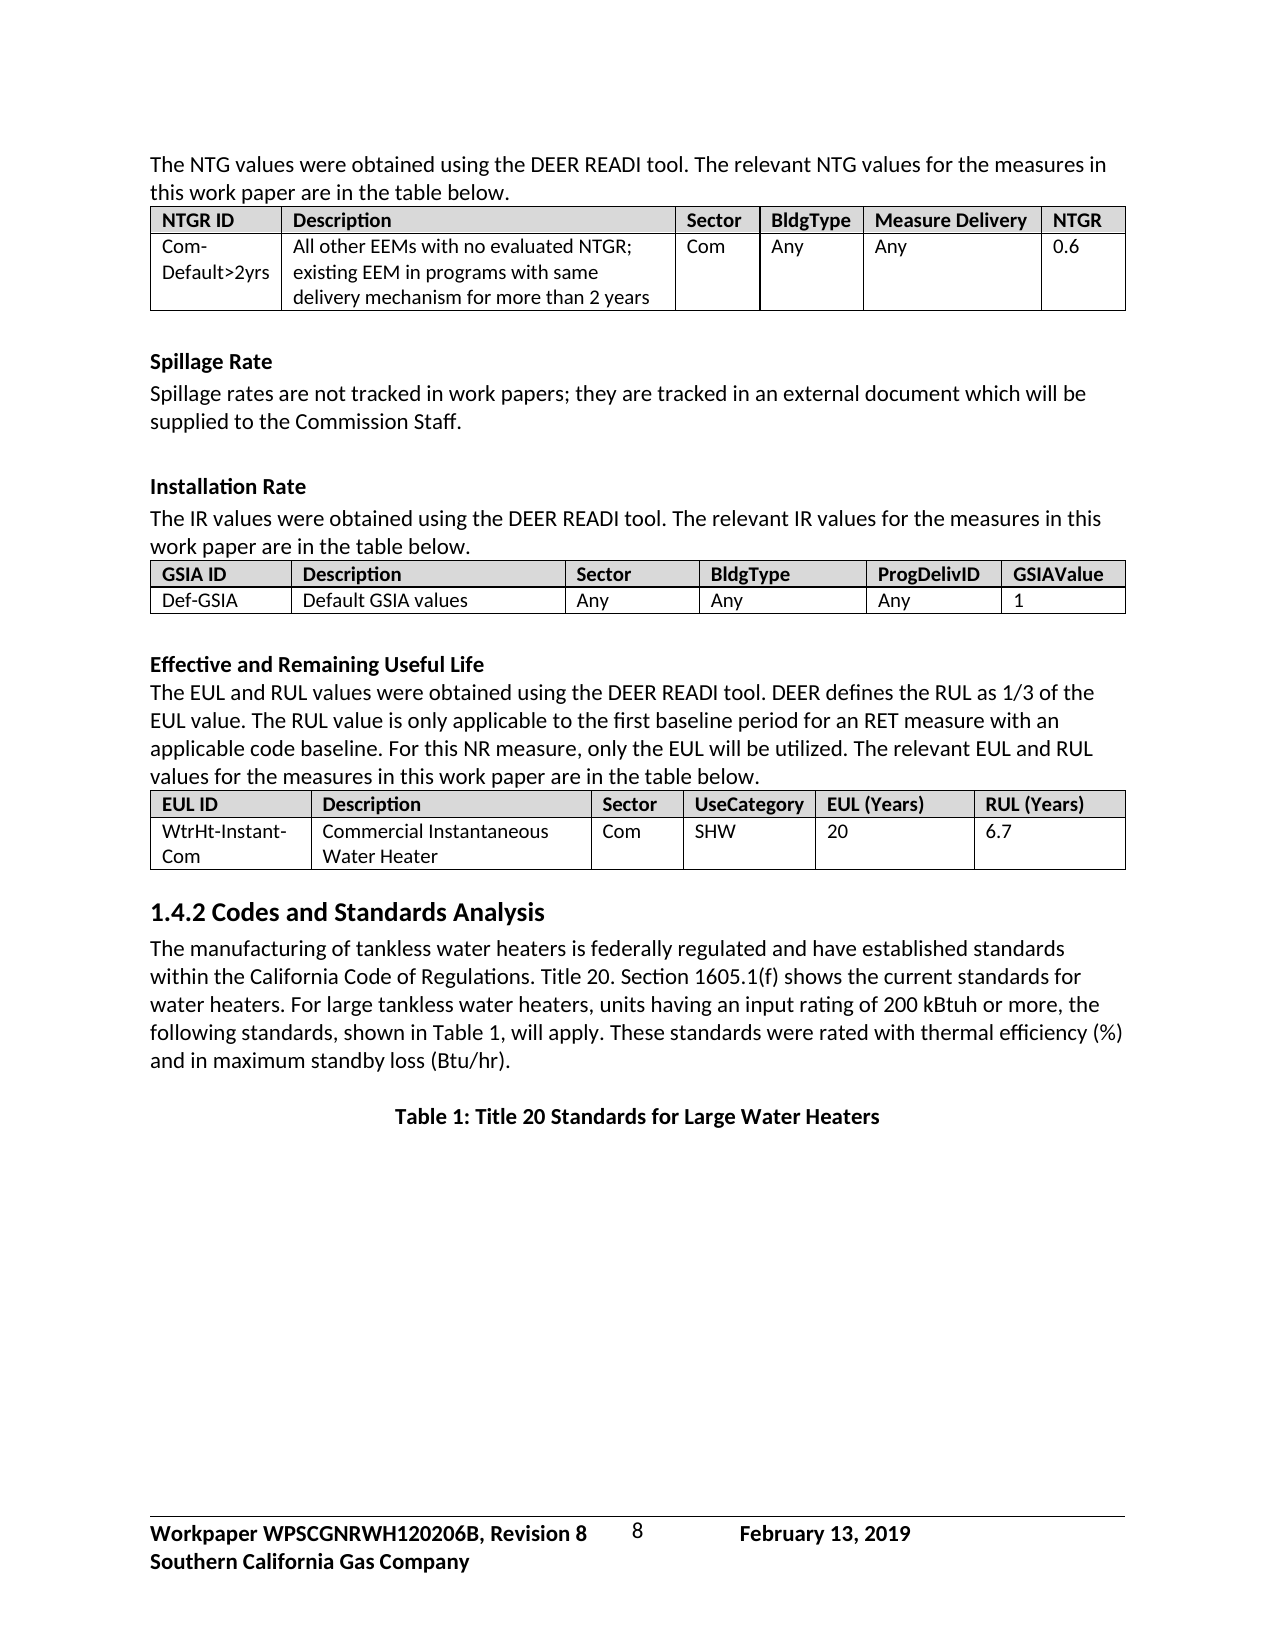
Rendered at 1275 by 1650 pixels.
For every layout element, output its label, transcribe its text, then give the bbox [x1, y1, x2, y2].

table_cell Any [761, 234, 863, 310]
table_header Description [292, 561, 565, 586]
text Effective and Remaining Useful Life [150, 650, 1125, 678]
table_header BldgType [700, 561, 866, 586]
table_cell 0.6 [1042, 234, 1125, 310]
subtitle 1.4.2 Codes and Standards Analysis [150, 895, 1125, 928]
text The IR values were obtained using the DEER READI tool. The relevant IR values for the measures in this work paper are in the table below. [150, 504, 1125, 560]
table_header UseCategory [684, 791, 815, 817]
text The NTG values were obtained using the DEER READI tool. The relevant NTG values for the measures in this work paper are in the table below. [150, 150, 1125, 206]
table_cell Com-Default>2yrs [151, 234, 281, 310]
table_header Sector [566, 561, 699, 586]
table_header ProgDelivID [867, 561, 1001, 586]
table_header EUL ID [151, 791, 311, 817]
table_header Measure Delivery [864, 207, 1041, 232]
table_header NTGR ID [151, 207, 281, 232]
table_cell WtrHt-Instant-Com [151, 818, 311, 869]
table_cell All other EEMs with no evaluated NTGR; existing EEM in programs with same delivery mechanism for more than 2 years [282, 234, 675, 310]
table_cell Def-GSIA [151, 588, 291, 613]
table_cell Any [867, 588, 1001, 613]
table_cell Commercial Instantaneous Water Heater [312, 818, 591, 869]
text Installation Rate [150, 472, 1125, 500]
text Table 1: Title 20 Standards for Large Water Heaters [150, 1102, 1125, 1130]
table_header NTGR [1042, 207, 1125, 232]
table_header RUL (Years) [975, 791, 1125, 817]
table_cell Com [592, 818, 683, 869]
text Spillage rates are not tracked in work papers; they are tracked in an external document which will be supplied to the Commission Staff. [150, 379, 1125, 435]
table_cell Any [700, 588, 866, 613]
table_cell Default GSIA values [292, 588, 565, 613]
table_cell 20 [816, 818, 974, 869]
table_cell Any [566, 588, 699, 613]
table_cell 1 [1002, 588, 1125, 613]
table_header GSIAValue [1002, 561, 1125, 586]
table_header GSIA ID [151, 561, 291, 586]
table_cell Com [676, 234, 759, 310]
table_header Description [282, 207, 675, 232]
table_header EUL (Years) [816, 791, 974, 817]
table_cell 6.7 [975, 818, 1125, 869]
table_header BldgType [761, 207, 863, 232]
table_header Sector [592, 791, 683, 817]
table_header Description [312, 791, 591, 817]
table_cell Any [864, 234, 1041, 310]
text Spillage Rate [150, 347, 1125, 375]
table_cell SHW [684, 818, 815, 869]
text The manufacturing of tankless water heaters is federally regulated and have established standards within the California Code of Regulations. Title 20. Section 1605.1(f) shows the current standards for water heaters. For large tankless water heaters, units having an input rating of 200 kBtuh or more, the following standards, shown in Table 1, will apply. These standards were rated with thermal efficiency (%) and in maximum standby loss (Btu/hr). [150, 934, 1125, 1074]
table_header Sector [676, 207, 759, 232]
text The EUL and RUL values were obtained using the DEER READI tool. DEER defines the RUL as 1/3 of the EUL value. The RUL value is only applicable to the first baseline period for an RET measure with an applicable code baseline. For this NR measure, only the EUL will be utilized. The relevant EUL and RUL values for the measures in this work paper are in the table below. [150, 678, 1125, 790]
